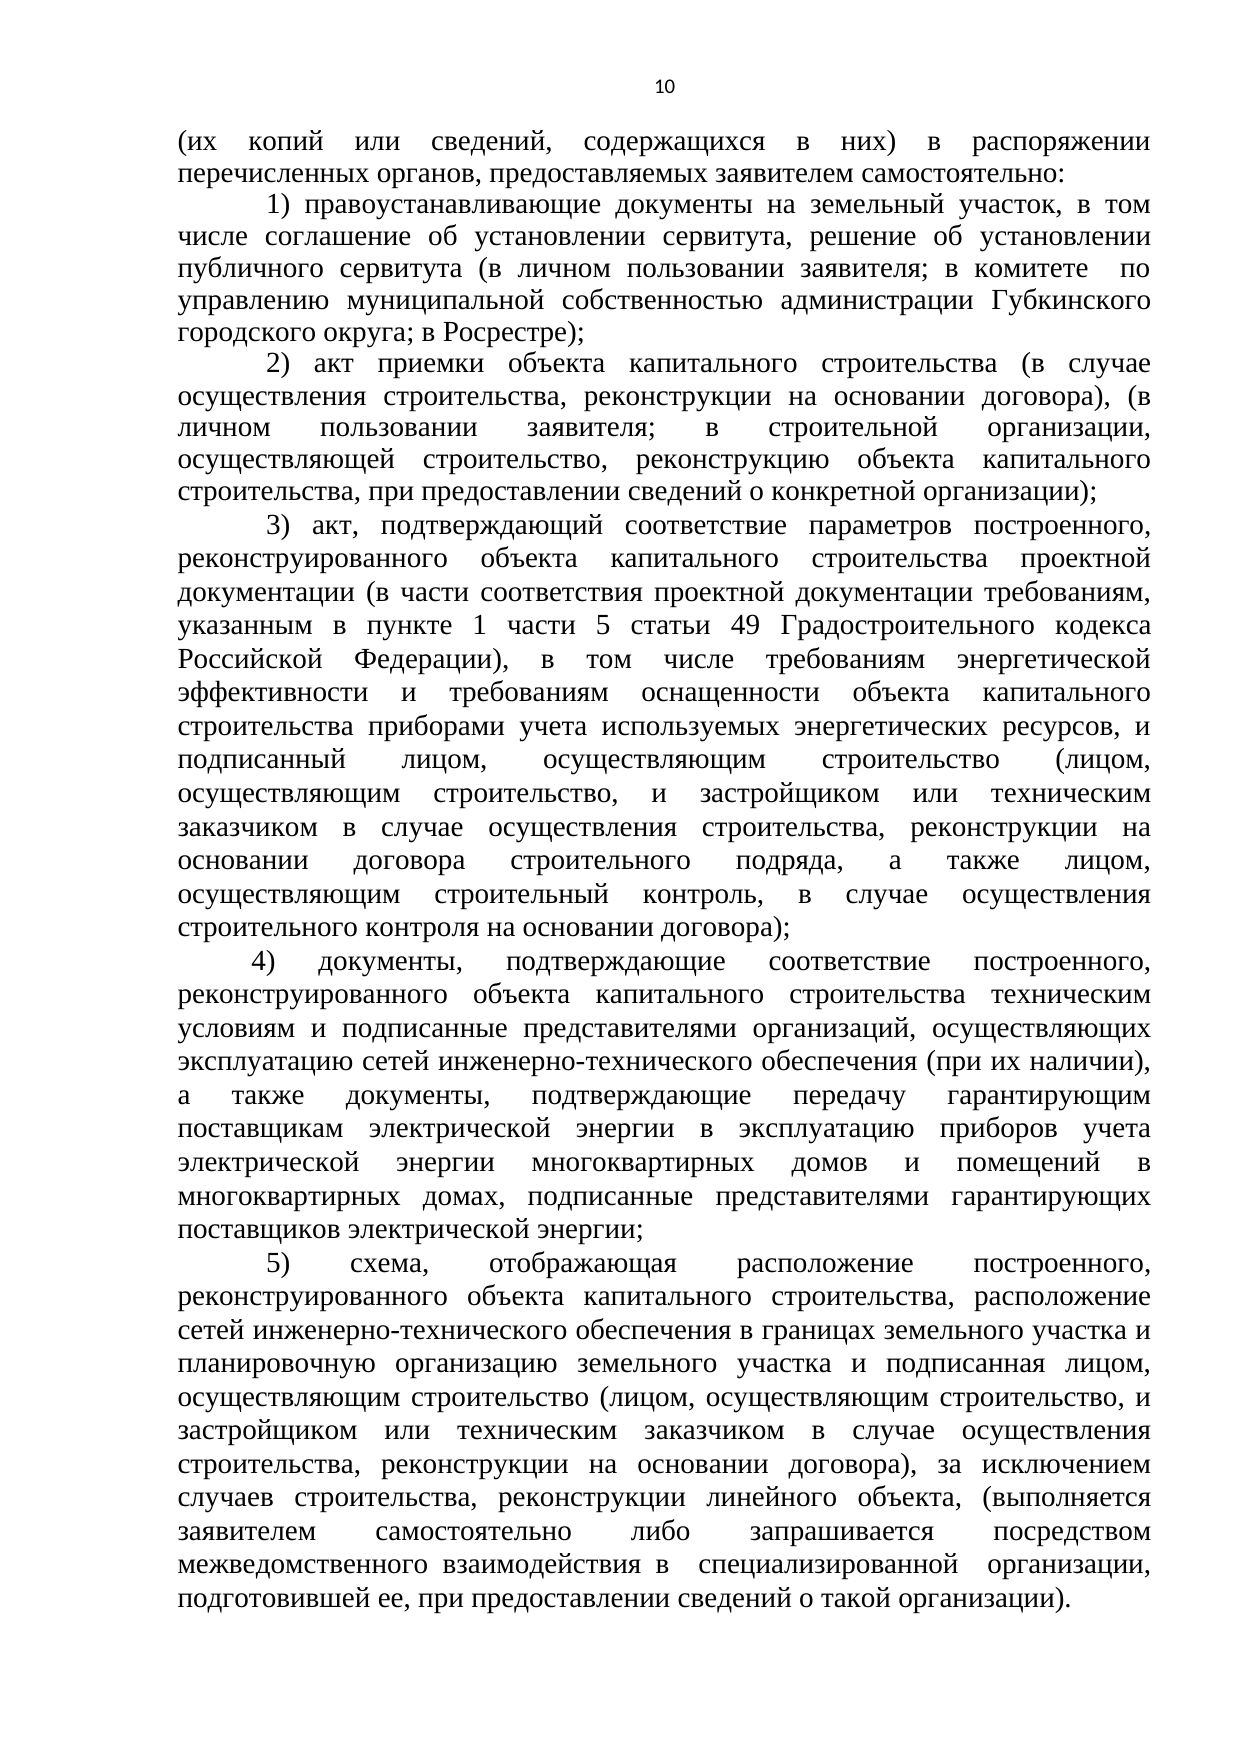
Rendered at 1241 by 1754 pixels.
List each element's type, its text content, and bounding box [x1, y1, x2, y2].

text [177, 124, 1152, 188]
text 5) схема, отображающая расположение построенного, реконструированного объекта капитального строительства, расположение сетей инженерно-технического обеспечения в границах земельного участка и планировочную организацию земельного участка и подписанная лицом, осуществляющим строительство (лицом, осуществляющим строительство, и застройщиком или техническим заказчиком в случае осуществления строительства, реконструкции на основании договора), за исключением случаев строительства, реконструкции линейного объекта, (выполняется заявителем самостоятельно либо запрашивается посредством межведомственного взаимодействия в специализированной организации, подготовившей ее, при предоставлении сведений о такой организации). [177, 1245, 1152, 1614]
text 1) правоустанавливающие документы на земельный участок, в том числе соглашение об установлении сервитута, решение об установлении публичного сервитута (в личном пользовании заявителя; в комитете по управлению муниципальной собственностью администрации Губкинского городского округа; в Росрестре); [177, 188, 1152, 347]
text 3) акт, подтверждающий соответствие параметров построенного, реконструированного объекта капитального строительства проектной документации (в части соответствия проектной документации требованиям, указанным в пункте 1 части 5 статьи 49 Градостроительного кодекса Российской Федерации), в том числе требованиям энергетической эффективности и требованиям оснащенности объекта капитального строительства приборами учета используемых энергетических ресурсов, и подписанный лицом, осуществляющим строительство (лицом, осуществляющим строительство, и застройщиком или техническим заказчиком в случае осуществления строительства, реконструкции на основании договора строительного подряда, а также лицом, осуществляющим строительный контроль, в случае осуществления строительного контроля на основании договора); [177, 507, 1152, 943]
text 4) документы, подтверждающие соответствие построенного, реконструированного объекта капитального строительства техническим условиям и подписанные представителями организаций, осуществляющих эксплуатацию сетей инженерно-технического обеспечения (при их наличии), а также документы, подтверждающие передачу гарантирующим поставщикам электрической энергии в эксплуатацию приборов учета электрической энергии многоквартирных домов и помещений в многоквартирных домах, подписанные представителями гарантирующих поставщиков электрической энергии; [177, 943, 1152, 1245]
text 2) акт приемки объекта капитального строительства (в случае осуществления строительства, реконструкции на основании договора), (в личном пользовании заявителя; в строительной организации, осуществляющей строительство, реконструкцию объекта капитального строительства, при предоставлении сведений о конкретной организации); [177, 347, 1152, 507]
